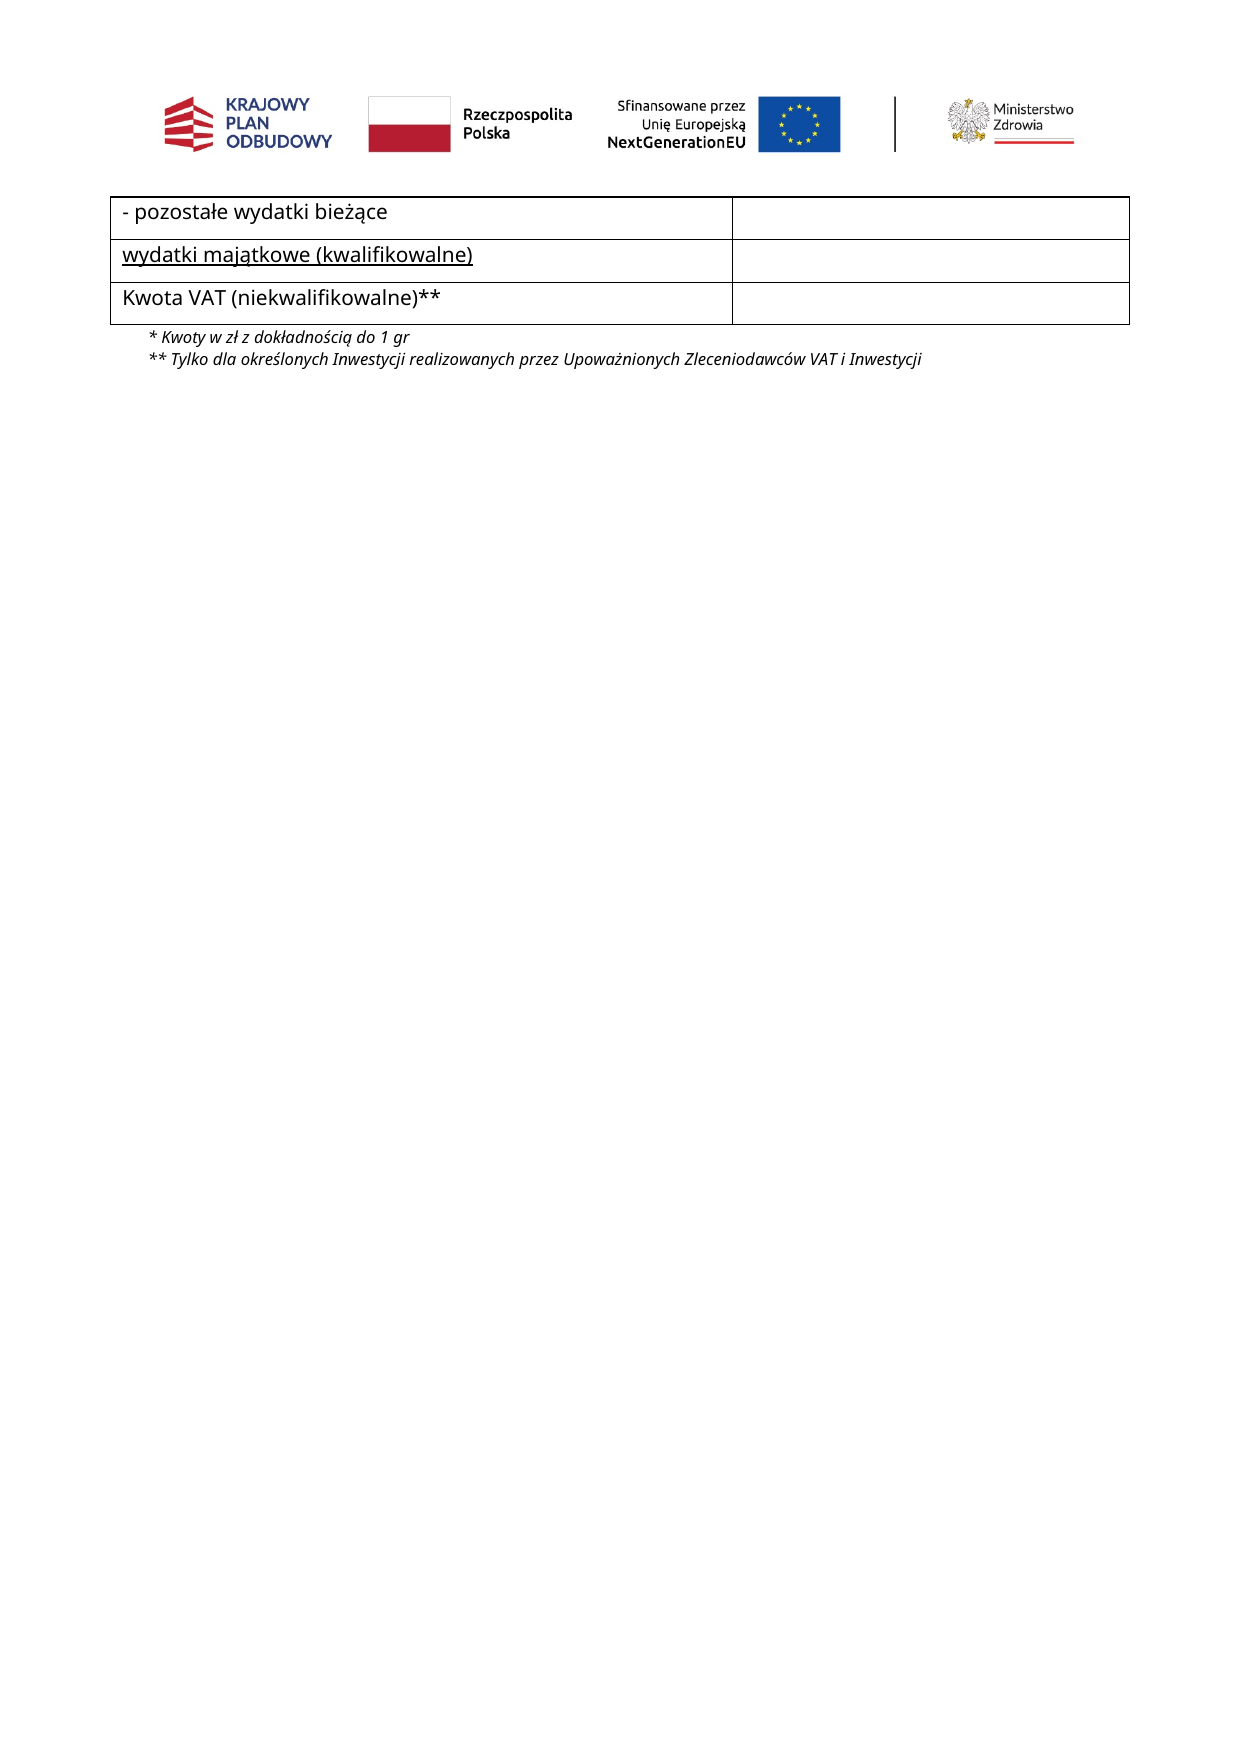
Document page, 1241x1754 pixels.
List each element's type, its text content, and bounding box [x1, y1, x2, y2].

table_cell [733, 283, 1129, 324]
table_cell Kwota VAT (niekwalifikowalne)** [111, 283, 732, 324]
table_cell - pozostałe wydatki bieżące [111, 198, 732, 239]
table_cell wydatki majątkowe (kwalifikowalne) [111, 240, 732, 282]
table_cell [733, 240, 1129, 282]
picture [147, 73, 1093, 169]
table_cell [733, 198, 1129, 239]
text ** Tylko dla określonych Inwestycji realizowanych przez Upoważnionych Zleceniodawców VAT i Inwestycji [148, 348, 1093, 371]
text * Kwoty w zł z dokładnością do 1 gr [148, 325, 1093, 348]
